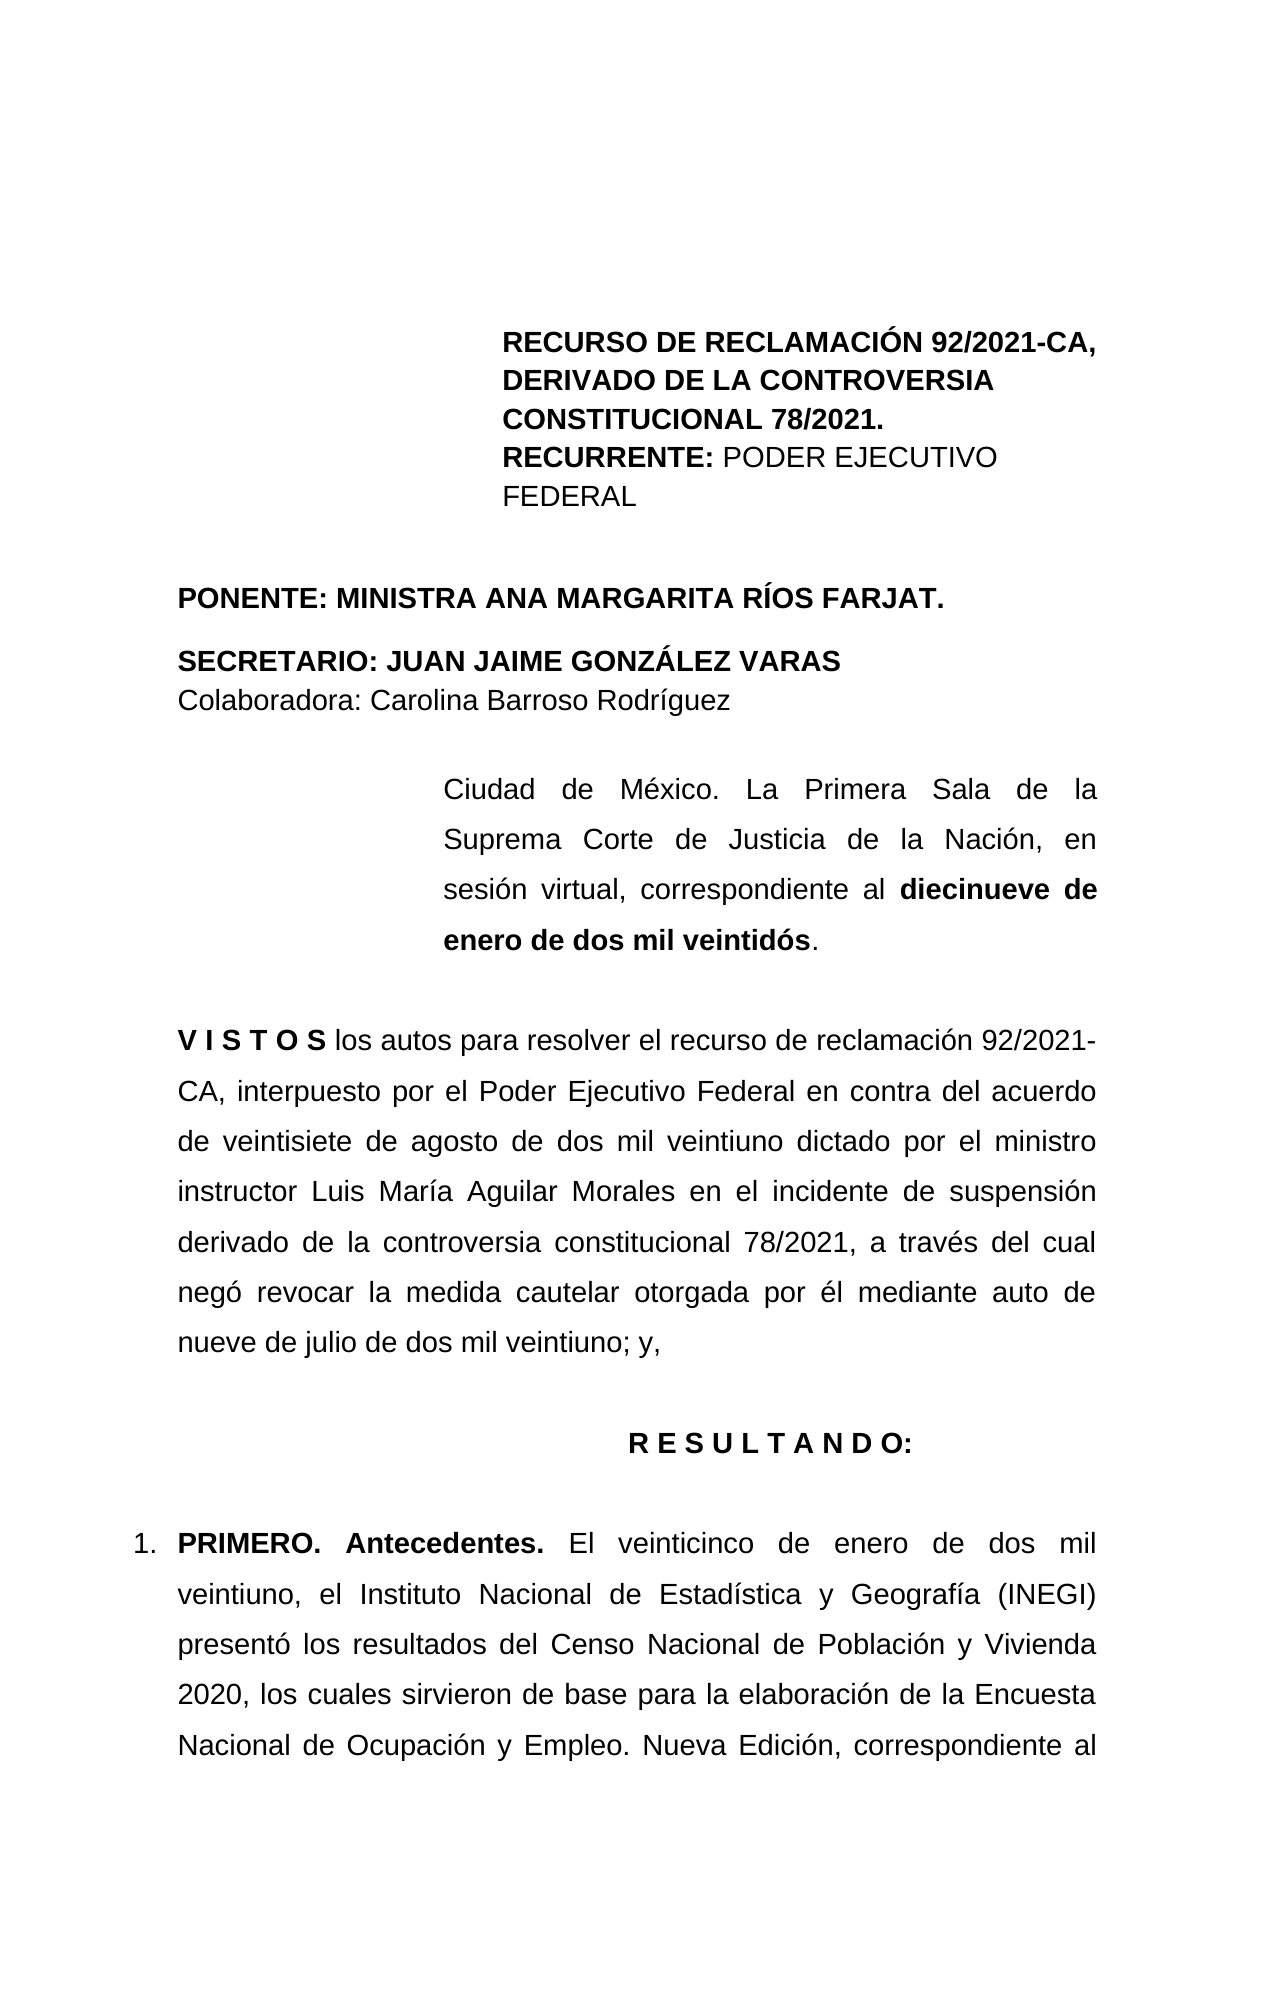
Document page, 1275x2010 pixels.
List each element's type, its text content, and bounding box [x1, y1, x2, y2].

text SECRETARIo: juan jaime gonzález varas [177, 644, 1098, 678]
text RECURRENTE: PODER EJECUTIVO FEDERAL [502, 441, 1098, 513]
text PONENTE: ministra ana margarita ríos farjat. [177, 581, 1098, 614]
text R E S U L T A N D O: [443, 1426, 1098, 1459]
text V I S T O S los autos para resolver el recurso de reclamación 92/2021-CA, interpuesto por el Poder Ejecutivo Federal en contra del acuerdo de veintisiete de agosto de dos mil veintiuno dictado por el ministro instructor Luis María Aguilar Morales en el incidente de suspensión derivado de la controversia constitucional 78/2021, a través del cual negó revocar la medida cautelar otorgada por él mediante auto de nueve de julio de dos mil veintiuno; y, [177, 1023, 1098, 1359]
text Ciudad de México. La Primera Sala de la Suprema Corte de Justicia de la Nación, en sesión virtual, correspondiente al diecinueve de enero de dos mil veintidós. [443, 772, 1098, 956]
text RECURSO DE RECLAMACIÓN 92/2021-CA, derivado de LA CONTROVERSIA CONSTITUCIONAL 78/2021. [502, 325, 1098, 436]
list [133, 1526, 1098, 1761]
text Colaboradora: Carolina Barroso Rodríguez [177, 683, 1098, 716]
